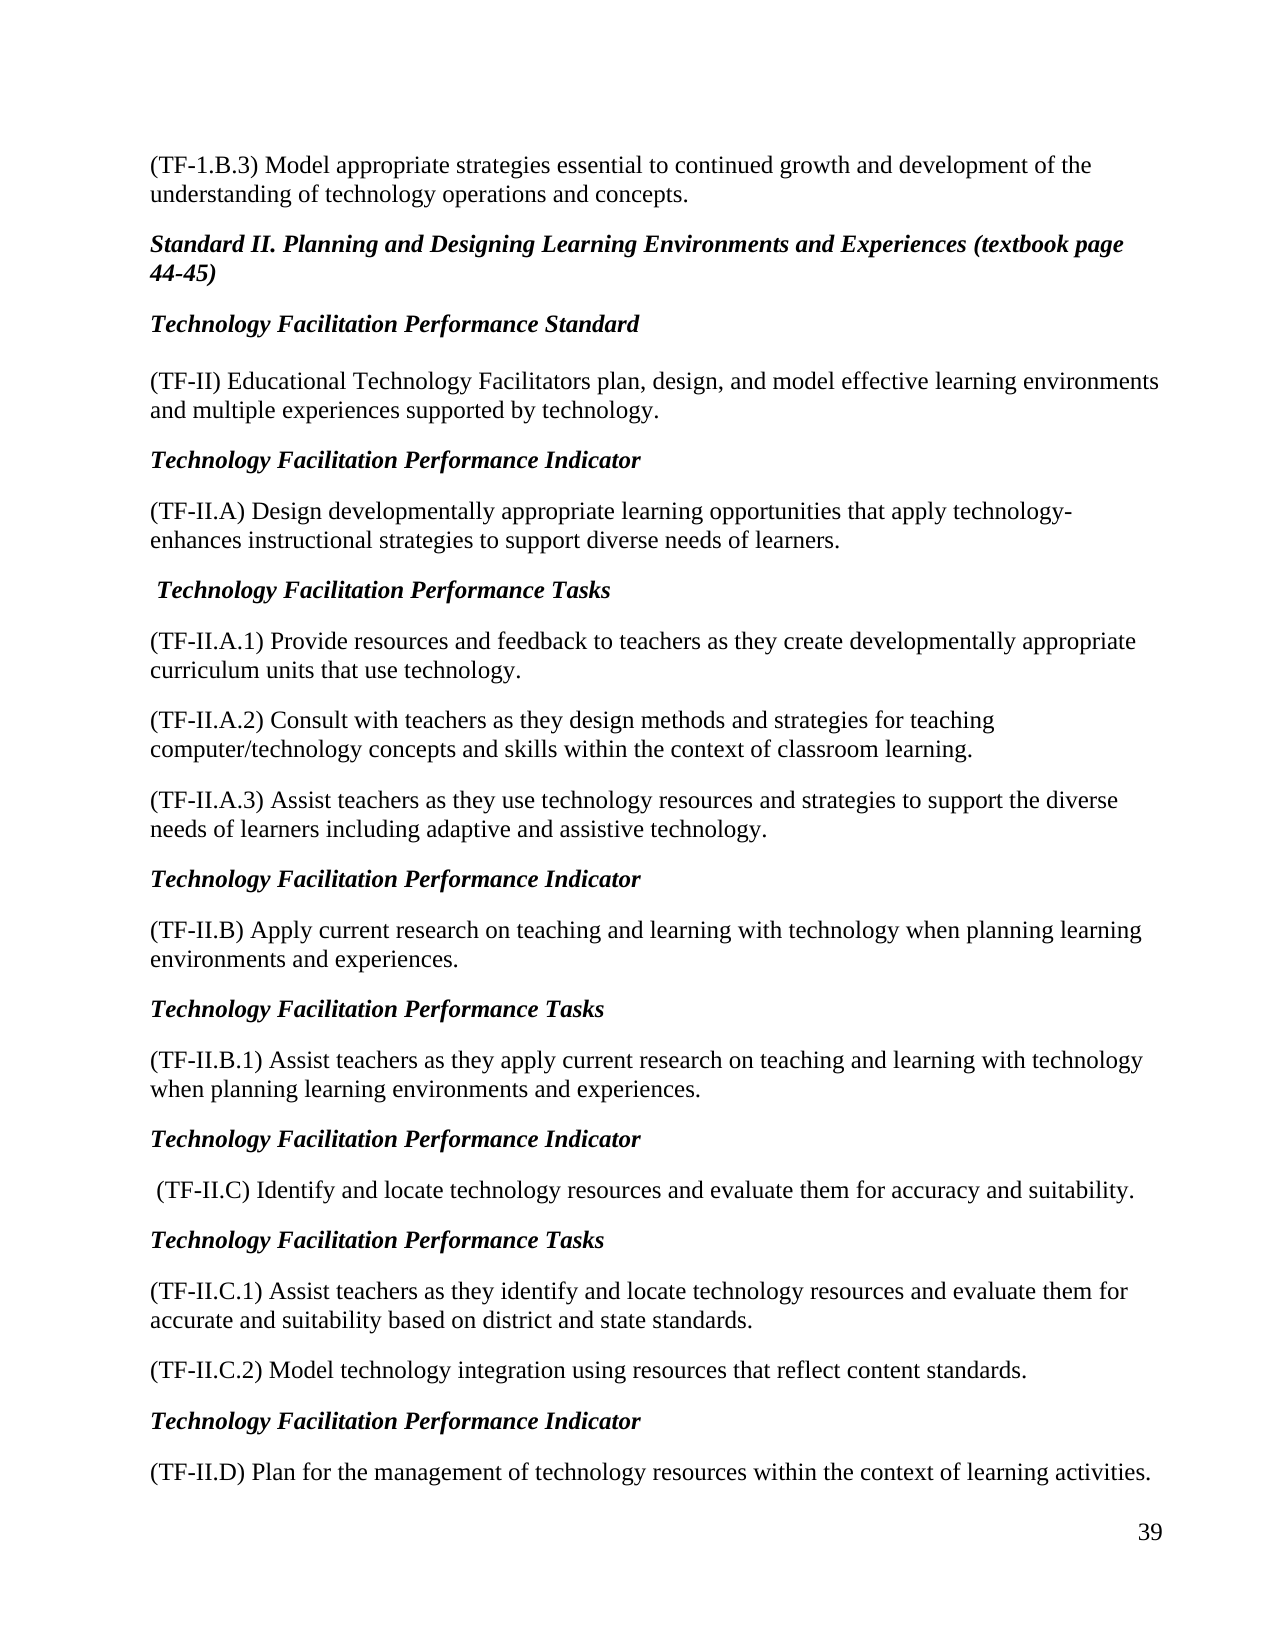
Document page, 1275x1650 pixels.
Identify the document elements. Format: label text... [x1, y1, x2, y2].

text (TF-II.A.1) Provide resources and feedback to teachers as they create developmentally appropriate curriculum units that use technology. [150, 626, 1162, 684]
text (TF-II) Educational Technology Facilitators plan, design, and model effective learning environments and multiple experiences supported by technology. [150, 366, 1162, 424]
text Technology Facilitation Performance Tasks [150, 994, 1162, 1023]
text Technology Facilitation Performance Tasks [150, 576, 1162, 604]
text Technology Facilitation Performance Indicator [150, 446, 1162, 474]
text Technology Facilitation Performance Indicator [150, 1124, 1162, 1153]
text Technology Facilitation Performance Standard [150, 309, 1162, 337]
text (TF-II.D) Plan for the management of technology resources within the context of learning activities. [150, 1457, 1162, 1486]
text (TF-II.B) Apply current research on teaching and learning with technology when planning learning environments and experiences. [150, 915, 1162, 972]
text (TF-II.A) Design developmentally appropriate learning opportunities that apply technology-enhances instructional strategies to support diverse needs of learners. [150, 496, 1162, 554]
text (TF-1.B.3) Model appropriate strategies essential to continued growth and development of the understanding of technology operations and concepts. [150, 150, 1162, 207]
text Technology Facilitation Performance Tasks [150, 1226, 1162, 1254]
text Technology Facilitation Performance Indicator [150, 1406, 1162, 1435]
text (TF-II.A.2) Consult with teachers as they design methods and strategies for teaching computer/technology concepts and skills within the context of classroom learning. [150, 706, 1162, 763]
text (TF-II.C) Identify and locate technology resources and evaluate them for accuracy and suitability. [150, 1175, 1162, 1204]
text Technology Facilitation Performance Indicator [150, 864, 1162, 893]
text (TF-II.B.1) Assist teachers as they apply current research on teaching and learning with technology when planning learning environments and experiences. [150, 1045, 1162, 1102]
text (TF-II.C.2) Model technology integration using resources that reflect content standards. [150, 1356, 1162, 1384]
text (TF-II.A.3) Assist teachers as they use technology resources and strategies to support the diverse needs of learners including adaptive and assistive technology. [150, 785, 1162, 842]
text Standard II. Planning and Designing Learning Environments and Experiences (textbook page 44-45) [150, 229, 1162, 287]
text (TF-II.C.1) Assist teachers as they identify and locate technology resources and evaluate them for accurate and suitability based on district and state standards. [150, 1276, 1162, 1334]
